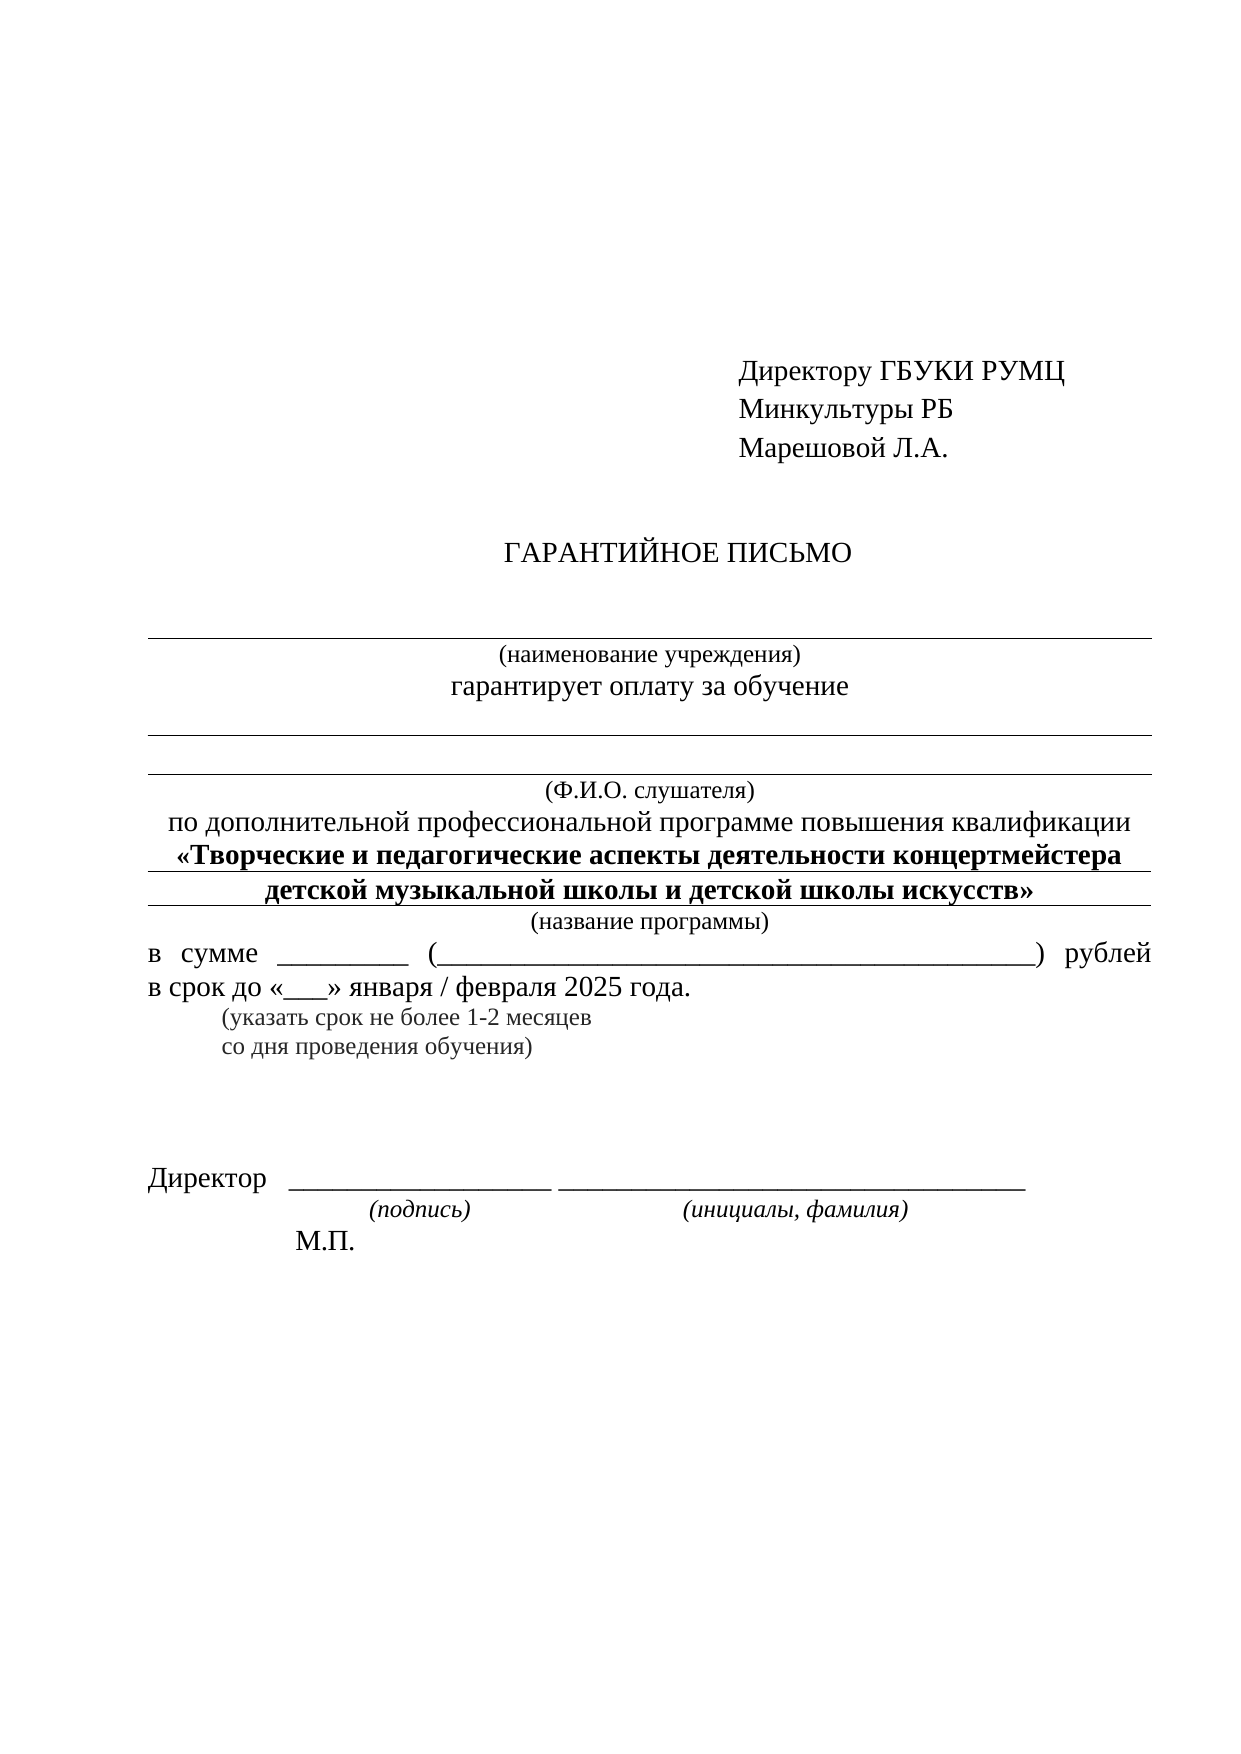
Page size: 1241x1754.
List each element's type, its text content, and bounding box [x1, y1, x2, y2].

text Минкультуры РБ [148, 391, 1152, 425]
text Марешовой Л.А. [148, 430, 1152, 463]
text по дополнительной профессиональной программе повышения квалификации [148, 804, 1152, 837]
table_cell детской музыкальной школы и детской школы искусств» [148, 872, 1151, 905]
text (Ф.И.О. слушателя) [148, 775, 1152, 804]
text (наименование учреждения) [148, 639, 1152, 668]
text гарантирует оплату за обучение [148, 668, 1152, 702]
text Директор __________________ ________________________________ [148, 1160, 1152, 1194]
text в сумме _________ (_________________________________________) рублей в срок до «___» января / февраля 2025 года. [148, 935, 1152, 1002]
text Директору ГБУКИ РУМЦ [148, 353, 1152, 386]
text (название программы) [148, 906, 1152, 935]
text со дня проведения обучения) [148, 1031, 1152, 1060]
table_header «Творческие и педагогические аспекты деятельности концертмейстера [148, 837, 1151, 871]
text (указать срок не более 1-2 месяцев [148, 1002, 1152, 1031]
text (подпись) (инициалы, фамилия) [148, 1194, 1152, 1223]
text М.П. [148, 1223, 1152, 1256]
text ГАРАНТИЙНОЕ ПИСЬМО [148, 536, 1152, 569]
